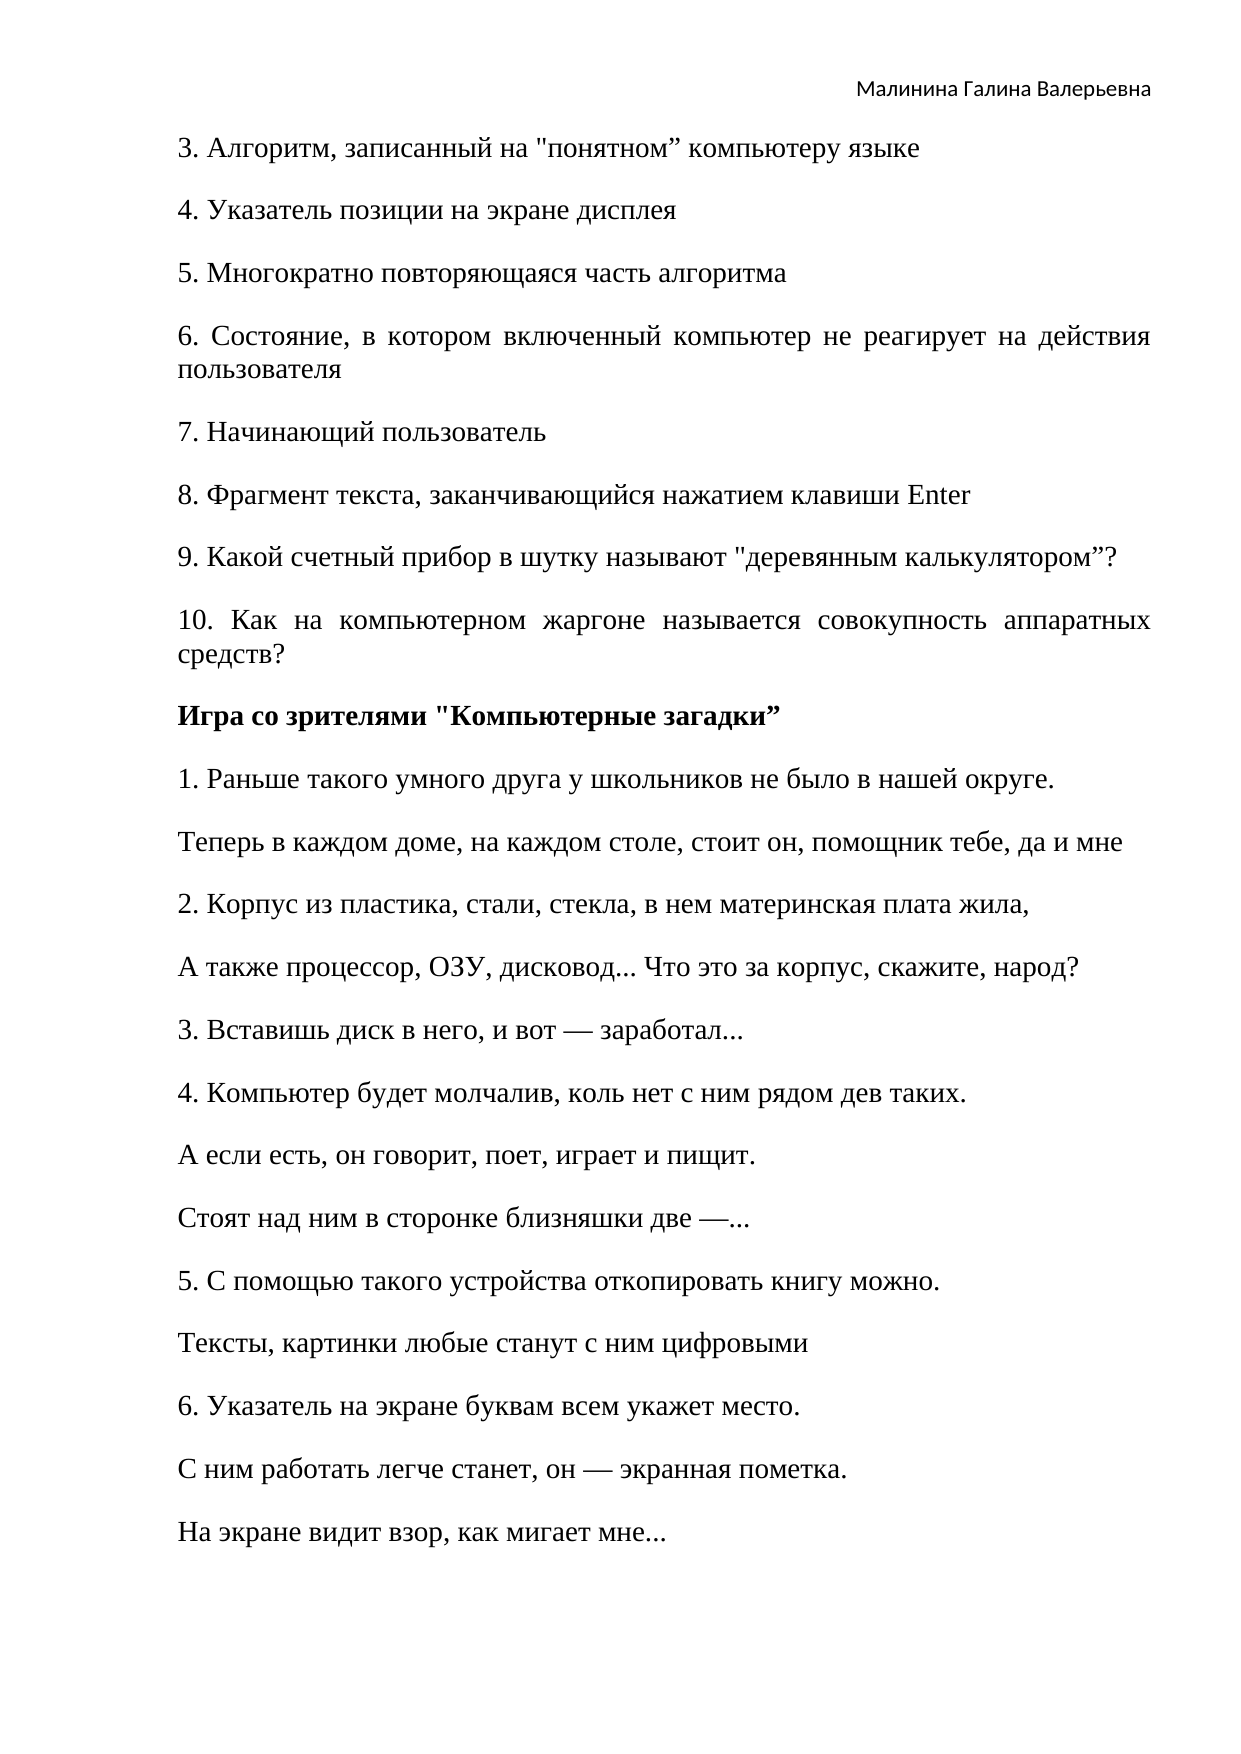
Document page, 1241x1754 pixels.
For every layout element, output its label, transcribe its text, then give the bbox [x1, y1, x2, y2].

text 1. Раньше такого умного друга у школьников не было в нашей округе. [177, 761, 1152, 795]
text Игра со зрителями "Компьютерные загадки” [177, 698, 1152, 732]
text На экране видит взор, как мигает мне... [177, 1514, 1152, 1547]
text А если есть, он говорит, поет, играет и пищит. [177, 1137, 1152, 1171]
text 4. Компьютер будет молчалив, коль нет с ним рядом дев таких. [177, 1075, 1152, 1108]
text 6. Состояние, в котором включенный компьютер не реагирует на действия пользователя [177, 318, 1152, 385]
text 5. С помощью такого устройства откопировать книгу можно. [177, 1263, 1152, 1296]
text 4. Указатель позиции на экране дисплея [177, 192, 1152, 226]
text 8. Фрагмент текста, заканчивающийся нажатием клавиши Enter [177, 477, 1152, 510]
text С ним работать легче станет, он — экранная пометка. [177, 1451, 1152, 1484]
text Стоят над ним в сторонке близняшки две —... [177, 1200, 1152, 1234]
text Тексты, картинки любые станут с ним цифровыми [177, 1326, 1152, 1359]
text Теперь в каждом доме, на каждом столе, стоит он, помощник тебе, да и мне [177, 824, 1152, 857]
text 9. Какой счетный прибор в шутку называют "деревянным калькулятором”? [177, 539, 1152, 573]
text 3. Алгоритм, записанный на "понятном” компьютеру языке [177, 130, 1152, 163]
text А также процессор, ОЗУ, дисковод... Что это за корпус, скажите, народ? [177, 949, 1152, 983]
text 2. Корпус из пластика, стали, стекла, в нем материнская плата жила, [177, 887, 1152, 920]
text 10. Как на компьютерном жаргоне называется совокупность аппаратных средств? [177, 602, 1152, 669]
text 6. Указатель на экране буквам всем укажет место. [177, 1388, 1152, 1422]
text 3. Вставишь диск в него, и вот — заработал... [177, 1012, 1152, 1046]
text 7. Начинающий пользователь [177, 414, 1152, 448]
text 5. Многократно повторяющаяся часть алгоритма [177, 255, 1152, 289]
